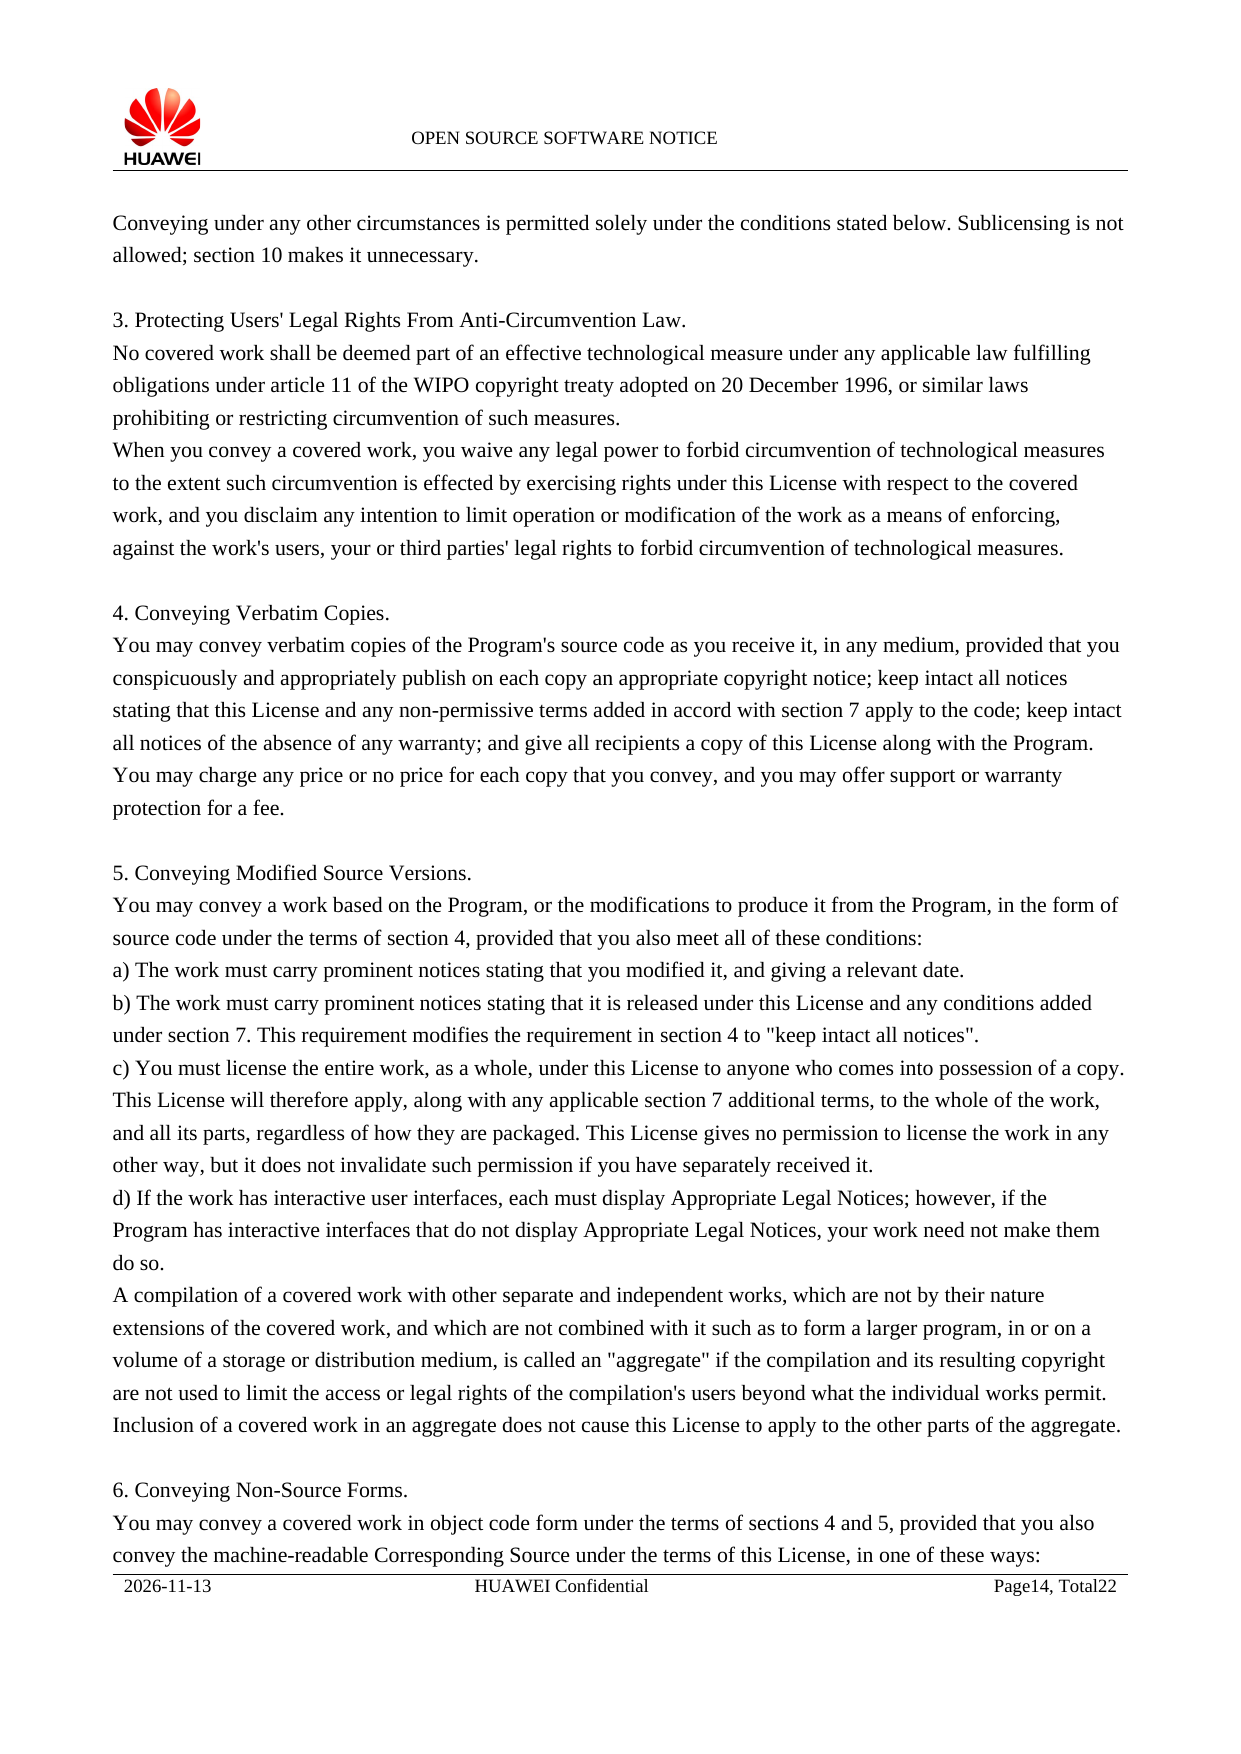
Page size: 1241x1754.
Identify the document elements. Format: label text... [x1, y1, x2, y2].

text 3. Protecting Users' Legal Rights From Anti-Circumvention Law. [112, 304, 1128, 336]
text a) The work must carry prominent notices stating that you modified it, and giving a relevant date. [112, 954, 1128, 986]
picture [124, 88, 201, 165]
text You may charge any price or no price for each copy that you convey, and you may offer support or warranty protection for a fee. [112, 759, 1128, 824]
text 5. Conveying Modified Source Versions. [112, 856, 1128, 889]
text 6. Conveying Non-Source Forms. [112, 1474, 1128, 1506]
text You may convey a work based on the Program, or the modifications to produce it from the Program, in the form of source code under the terms of section 4, provided that you also meet all of these conditions: [112, 889, 1128, 954]
text When you convey a covered work, you waive any legal power to forbid circumvention of technological measures to the extent such circumvention is effected by exercising rights under this License with respect to the covered work, and you disclaim any intention to limit operation or modification of the work as a means of enforcing, against the work's users, your or third parties' legal rights to forbid circumvention of technological measures. [112, 434, 1128, 564]
text No covered work shall be deemed part of an effective technological measure under any applicable law fulfilling obligations under article 11 of the WIPO copyright treaty adopted on 20 December 1996, or similar laws prohibiting or restricting circumvention of such measures. [112, 336, 1128, 434]
text 4. Conveying Verbatim Copies. [112, 596, 1128, 629]
text d) If the work has interactive user interfaces, each must display Appropriate Legal Notices; however, if the Program has interactive interfaces that do not display Appropriate Legal Notices, your work need not make them do so. [112, 1181, 1128, 1279]
text A compilation of a covered work with other separate and independent works, which are not by their nature extensions of the covered work, and which are not combined with it such as to form a larger program, in or on a volume of a storage or distribution medium, is called an "aggregate" if the compilation and its resulting copyright are not used to limit the access or legal rights of the compilation's users beyond what the individual works permit. Inclusion of a covered work in an aggregate does not cause this License to apply to the other parts of the aggregate. [112, 1279, 1128, 1441]
text You may convey verbatim copies of the Program's source code as you receive it, in any medium, provided that you conspicuously and appropriately publish on each copy an appropriate copyright notice; keep intact all notices stating that this License and any non-permissive terms added in accord with section 7 apply to the code; keep intact all notices of the absence of any warranty; and give all recipients a copy of this License along with the Program. [112, 629, 1128, 759]
text c) You must license the entire work, as a whole, under this License to anyone who comes into possession of a copy. This License will therefore apply, along with any applicable section 7 additional terms, to the whole of the work, and all its parts, regardless of how they are packaged. This License gives no permission to license the work in any other way, but it does not invalidate such permission if you have separately received it. [112, 1051, 1128, 1181]
text Conveying under any other circumstances is permitted solely under the conditions stated below. Sublicensing is not allowed; section 10 makes it unnecessary. [112, 206, 1128, 271]
text b) The work must carry prominent notices stating that it is released under this License and any conditions added under section 7. This requirement modifies the requirement in section 4 to "keep intact all notices". [112, 986, 1128, 1051]
text You may convey a covered work in object code form under the terms of sections 4 and 5, provided that you also convey the machine-readable Corresponding Source under the terms of this License, in one of these ways: [112, 1506, 1128, 1571]
